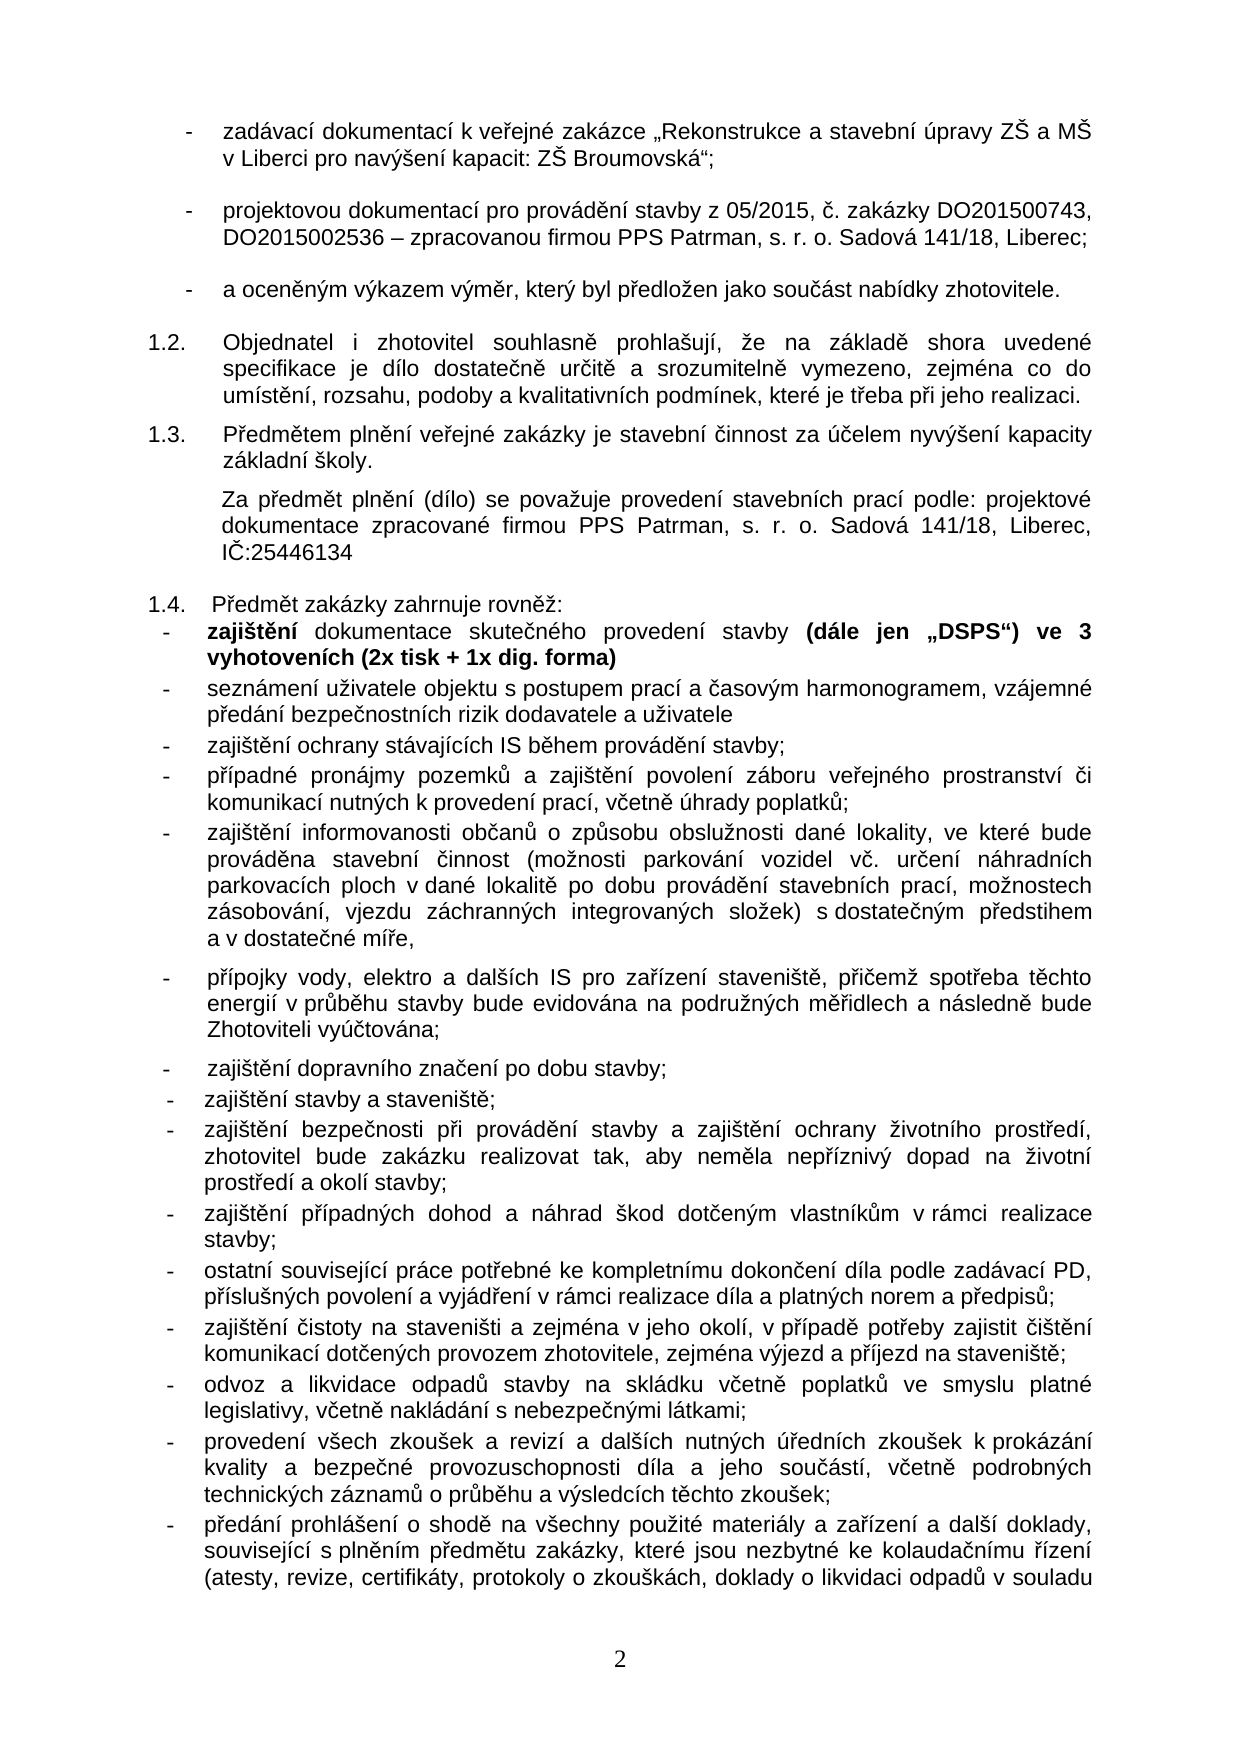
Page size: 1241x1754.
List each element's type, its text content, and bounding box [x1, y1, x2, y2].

list zajištění ochrany stávajících IS během provádění stavby; [162, 732, 1092, 758]
text 1.4. Předmět zakázky zahrnuje rovněž: [148, 591, 1092, 618]
list projektovou dokumentací pro provádění stavby z 05/2015, č. zakázky DO201500743, DO2015002536 – zpracovanou firmou PPS Patrman, s. r. o. Sadová 141/18, Liberec; [185, 197, 1092, 250]
list zajištění dopravního značení po dobu stavby; [162, 1055, 1092, 1082]
list případné pronájmy pozemků a zajištění povolení záboru veřejného prostranství či komunikací nutných k provedení prací, včetně úhrady poplatků; [162, 762, 1092, 815]
list Předmětem plnění veřejné zakázky je stavební činnost za účelem nyvýšení kapacity základní školy. [148, 421, 1092, 473]
list zadávací dokumentací k veřejné zakázce „Rekonstrukce a stavební úpravy ZŠ a MŠ v Liberci pro navýšení kapacit: ZŠ Broumovská“; [185, 118, 1092, 171]
list zajištění případných dohod a náhrad škod dotčeným vlastníkům v rámci realizace stavby; [166, 1200, 1092, 1253]
list seznámení uživatele objektu s postupem prací a časovým harmonogramem, vzájemné předání bezpečnostních rizik dodavatele a uživatele [162, 674, 1092, 727]
list odvoz a likvidace odpadů stavby na skládku včetně poplatků ve smyslu platné legislativy, včetně nakládání s nebezpečnými látkami; [166, 1371, 1092, 1423]
text Za předmět plnění (dílo) se považuje provedení stavebních prací podle: projektové dokumentace zpracované firmou PPS Patrman, s. r. o. Sadová 141/18, Liberec, IČ:25446134 [221, 486, 1092, 565]
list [166, 1511, 1092, 1590]
list provedení všech zkoušek a revizí a dalších nutných úředních zkoušek k prokázání kvality a bezpečné provozuschopnosti díla a jeho součástí, včetně podrobných technických záznamů o průběhu a výsledcích těchto zkoušek; [166, 1428, 1092, 1507]
list zajištění informovanosti občanů o způsobu obslužnosti dané lokality, ve které bude prováděna stavební činnost (možnosti parkování vozidel vč. určení náhradních parkovacích ploch v dané lokalitě po dobu provádění stavebních prací, možnostech zásobování, vjezdu záchranných integrovaných složek) s dostatečným předstihem a v dostatečné míře, [162, 819, 1092, 951]
list zajištění bezpečnosti při provádění stavby a zajištění ochrany životního prostředí, zhotovitel bude zakázku realizovat tak, aby neměla nepříznivý dopad na životní prostředí a okolí stavby; [166, 1116, 1092, 1196]
list Objednatel i zhotovitel souhlasně prohlašují, že na základě shora uvedené specifikace je dílo dostatečně určitě a srozumitelně vymezeno, zejména co do umístění, rozsahu, podoby a kvalitativních podmínek, které je třeba při jeho realizaci. [148, 329, 1092, 408]
list přípojky vody, elektro a dalších IS pro zařízení staveniště, přičemž spotřeba těchto energií v průběhu stavby bude evidována na podružných měřidlech a následně bude Zhotoviteli vyúčtována; [162, 963, 1092, 1043]
list zajištění čistoty na staveništi a zejména v jeho okolí, v případě potřeby zajistit čištění komunikací dotčených provozem zhotovitele, zejména výjezd a příjezd na staveniště; [166, 1314, 1092, 1367]
list ostatní související práce potřebné ke kompletnímu dokončení díla podle zadávací PD, příslušných povolení a vyjádření v rámci realizace díla a platných norem a předpisů; [166, 1257, 1092, 1309]
list zajištění dokumentace skutečného provedení stavby (dále jen „DSPS“) ve 3 vyhotoveních (2x tisk + 1x dig. forma) [162, 618, 1092, 670]
list a oceněným výkazem výměr, který byl předložen jako součást nabídky zhotovitele. [185, 276, 1092, 303]
list zajištění stavby a staveniště; [166, 1086, 1092, 1112]
